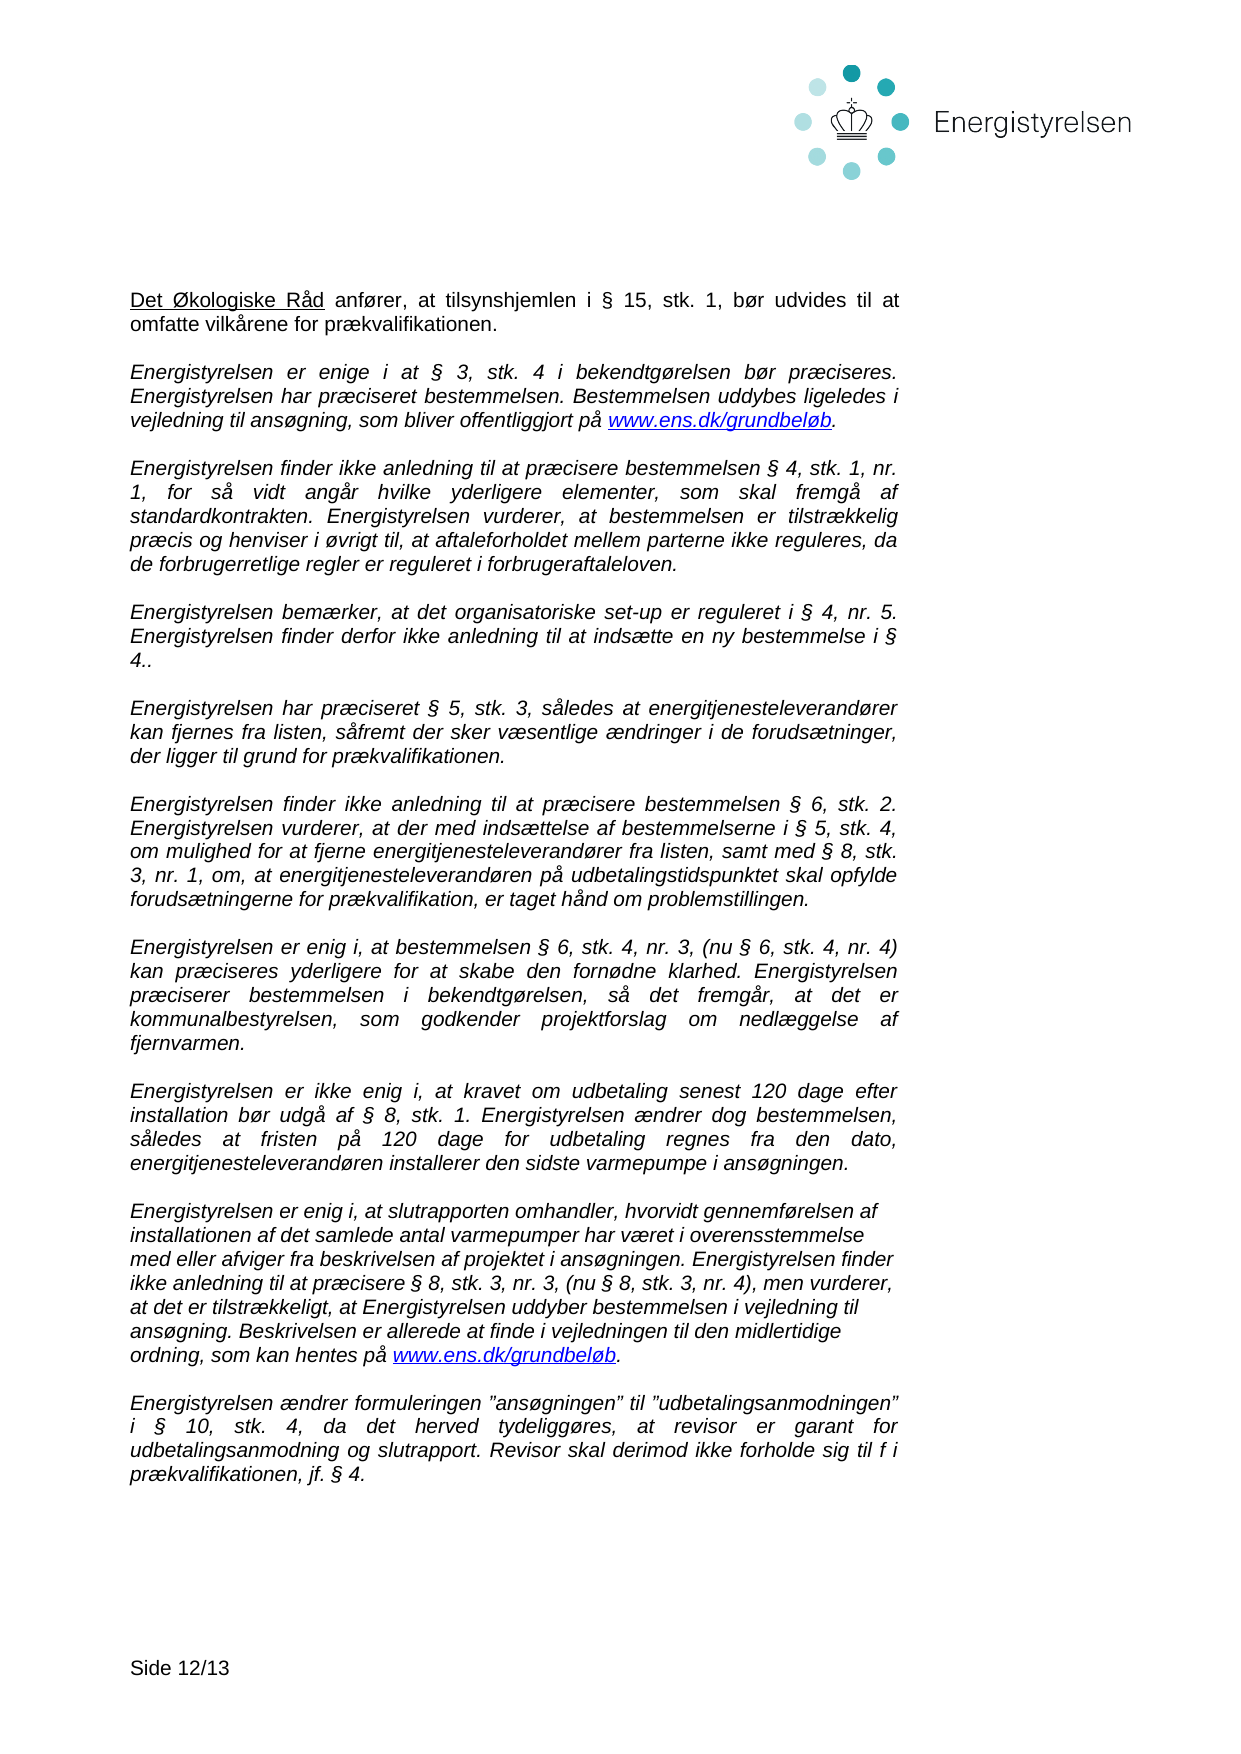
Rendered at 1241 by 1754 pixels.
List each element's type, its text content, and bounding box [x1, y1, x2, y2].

text Det Økologiske Råd anfører, at tilsynshjemlen i § 15, stk. 1, bør udvides til at omfatte vilkårene for prækvalifikationen. [130, 288, 901, 336]
text Energistyrelsen finder ikke anledning til at præcisere bestemmelsen § 6, stk. 2. Energistyrelsen vurderer, at der med indsættelse af bestemmelserne i § 5, stk. 4, om mulighed for at fjerne energitjenesteleverandører fra listen, samt med § 8, stk. 3, nr. 1, om, at energitjenesteleverandøren på udbetalingstidspunktet skal opfylde forudsætningerne for prækvalifikation, er taget hånd om problemstillingen. [130, 791, 901, 911]
text Energistyrelsen er ikke enig i, at kravet om udbetaling senest 120 dage efter installation bør udgå af § 8, stk. 1. Energistyrelsen ændrer dog bestemmelsen, således at fristen på 120 dage for udbetaling regnes fra den dato, energitjenesteleverandøren installerer den sidste varmepumpe i ansøgningen. [130, 1079, 901, 1175]
text Energistyrelsen bemærker, at det organisatoriske set-up er reguleret i § 4, nr. 5. Energistyrelsen finder derfor ikke anledning til at indsætte en ny bestemmelse i § 4.. [130, 600, 901, 672]
text Energistyrelsen er enige i at § 3, stk. 4 i bekendtgørelsen bør præciseres. Energistyrelsen har præciseret bestemmelsen. Bestemmelsen uddybes ligeledes i vejledning til ansøgning, som bliver offentliggjort på www.ens.dk/grundbeløb. [130, 360, 901, 432]
text Energistyrelsen har præciseret § 5, stk. 3, således at energitjenesteleverandører kan fjernes fra listen, såfremt der sker væsentlige ændringer i de forudsætninger, der ligger til grund for prækvalifikationen. [130, 696, 901, 767]
text Energistyrelsen finder ikke anledning til at præcisere bestemmelsen § 4, stk. 1, nr. 1, for så vidt angår hvilke yderligere elementer, som skal fremgå af standardkontrakten. Energistyrelsen vurderer, at bestemmelsen er tilstrækkelig præcis og henviser i øvrigt til, at aftaleforholdet mellem parterne ikke reguleres, da de forbrugerretlige regler er reguleret i forbrugeraftaleloven. [130, 456, 901, 576]
text Energistyrelsen er enig i, at bestemmelsen § 6, stk. 4, nr. 3, (nu § 6, stk. 4, nr. 4) kan præciseres yderligere for at skabe den fornødne klarhed. Energistyrelsen præciserer bestemmelsen i bekendtgørelsen, så det fremgår, at det er kommunalbestyrelsen, som godkender projektforslag om nedlæggelse af fjernvarmen. [130, 935, 901, 1055]
text Energistyrelsen er enig i, at slutrapporten omhandler, hvorvidt gennemførelsen af installationen af det samlede antal varmepumper har været i overensstemmelse med eller afviger fra beskrivelsen af projektet i ansøgningen. Energistyrelsen finder ikke anledning til at præcisere § 8, stk. 3, nr. 3, (nu § 8, stk. 3, nr. 4), men vurderer, at det er tilstrækkeligt, at Energistyrelsen uddyber bestemmelsen i vejledning til ansøgning. Beskrivelsen er allerede at finde i vejledningen til den midlertidige ordning, som kan hentes på www.ens.dk/grundbeløb. [130, 1199, 901, 1366]
picture [794, 65, 1133, 180]
text Energistyrelsen ændrer formuleringen ”ansøgningen” til ”udbetalingsanmodningen” i § 10, stk. 4, da det herved tydeliggøres, at revisor er garant for udbetalingsanmodning og slutrapport. Revisor skal derimod ikke forholde sig til f i prækvalifikationen, jf. § 4. [130, 1390, 901, 1486]
